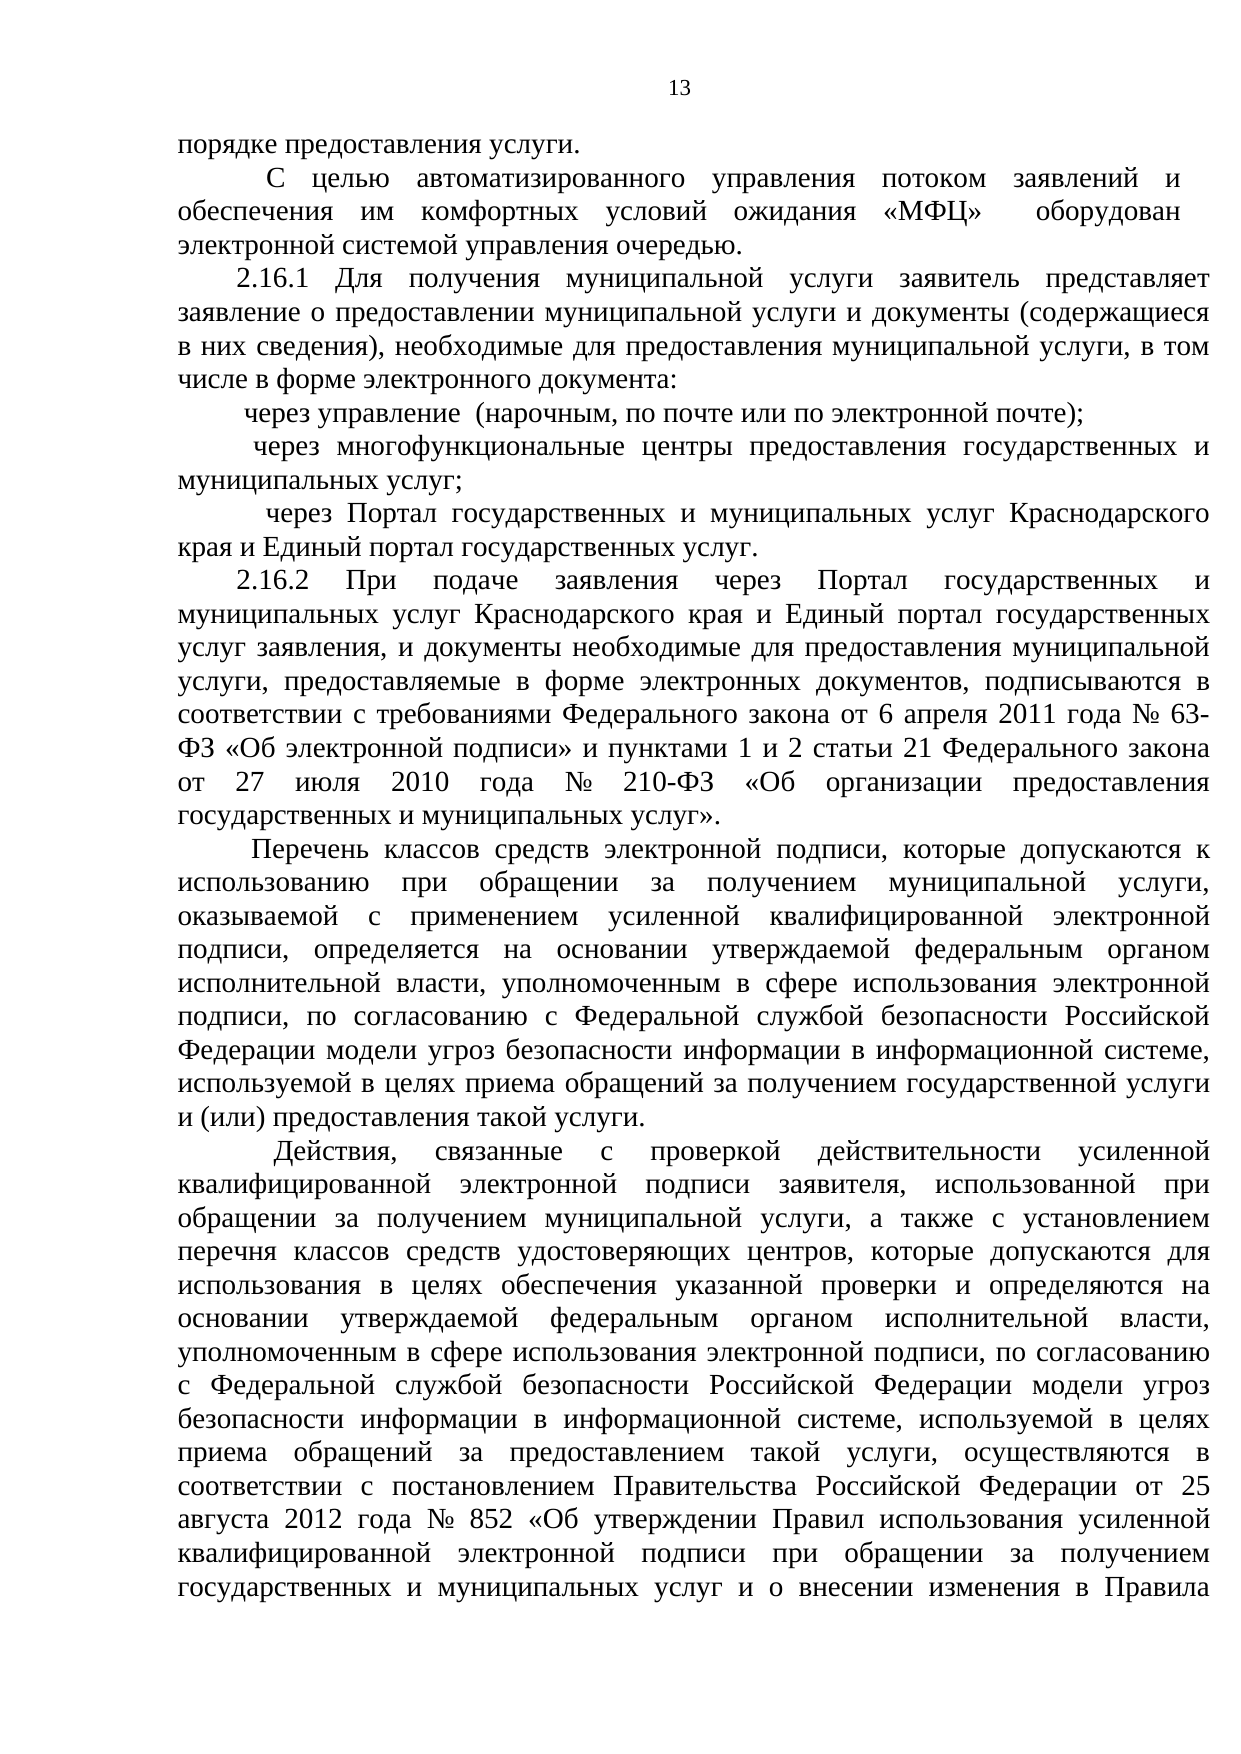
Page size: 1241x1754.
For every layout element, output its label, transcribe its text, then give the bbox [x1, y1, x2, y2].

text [177, 1133, 1211, 1602]
text через Портал государственных и муниципальных услуг Краснодарского края и Единый портал государственных услуг. [177, 495, 1211, 562]
text через управление (нарочным, по почте или по электронной почте); [177, 395, 1211, 428]
text С целью автоматизированного управления потоком заявлений и обеспечения им комфортных условий ожидания «МФЦ» оборудован электронной системой управления очередью. [177, 160, 1181, 261]
text через многофункциональные центры предоставления государственных и муниципальных услуг; [177, 428, 1211, 495]
text 2.16.2 При подаче заявления через Портал государственных и муниципальных услуг Краснодарского края и Единый портал государственных услуг заявления, и документы необходимые для предоставления муниципальной услуги, предоставляемые в форме электронных документов, подписываются в соответствии с требованиями Федерального закона от 6 апреля 2011 года № 63-ФЗ «Об электронной подписи» и пунктами 1 и 2 статьи 21 Федерального закона от 27 июля 2010 года № 210-ФЗ «Об организации предоставления государственных и муниципальных услуг». [177, 562, 1211, 831]
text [177, 126, 1181, 160]
text Перечень классов средств электронной подписи, которые допускаются к использованию при обращении за получением муниципальной услуги, оказываемой с применением усиленной квалифицированной электронной подписи, определяется на основании утверждаемой федеральным органом исполнительной власти, уполномоченным в сфере использования электронной подписи, по согласованию с Федеральной службой безопасности Российской Федерации модели угроз безопасности информации в информационной системе, используемой в целях приема обращений за получением государственной услуги и (или) предоставления такой услуги. [177, 831, 1211, 1133]
text 2.16.1 Для получения муниципальной услуги заявитель представляет заявление о предоставлении муниципальной услуги и документы (содержащиеся в них сведения), необходимые для предоставления муниципальной услуги, в том числе в форме электронного документа: [177, 261, 1211, 395]
